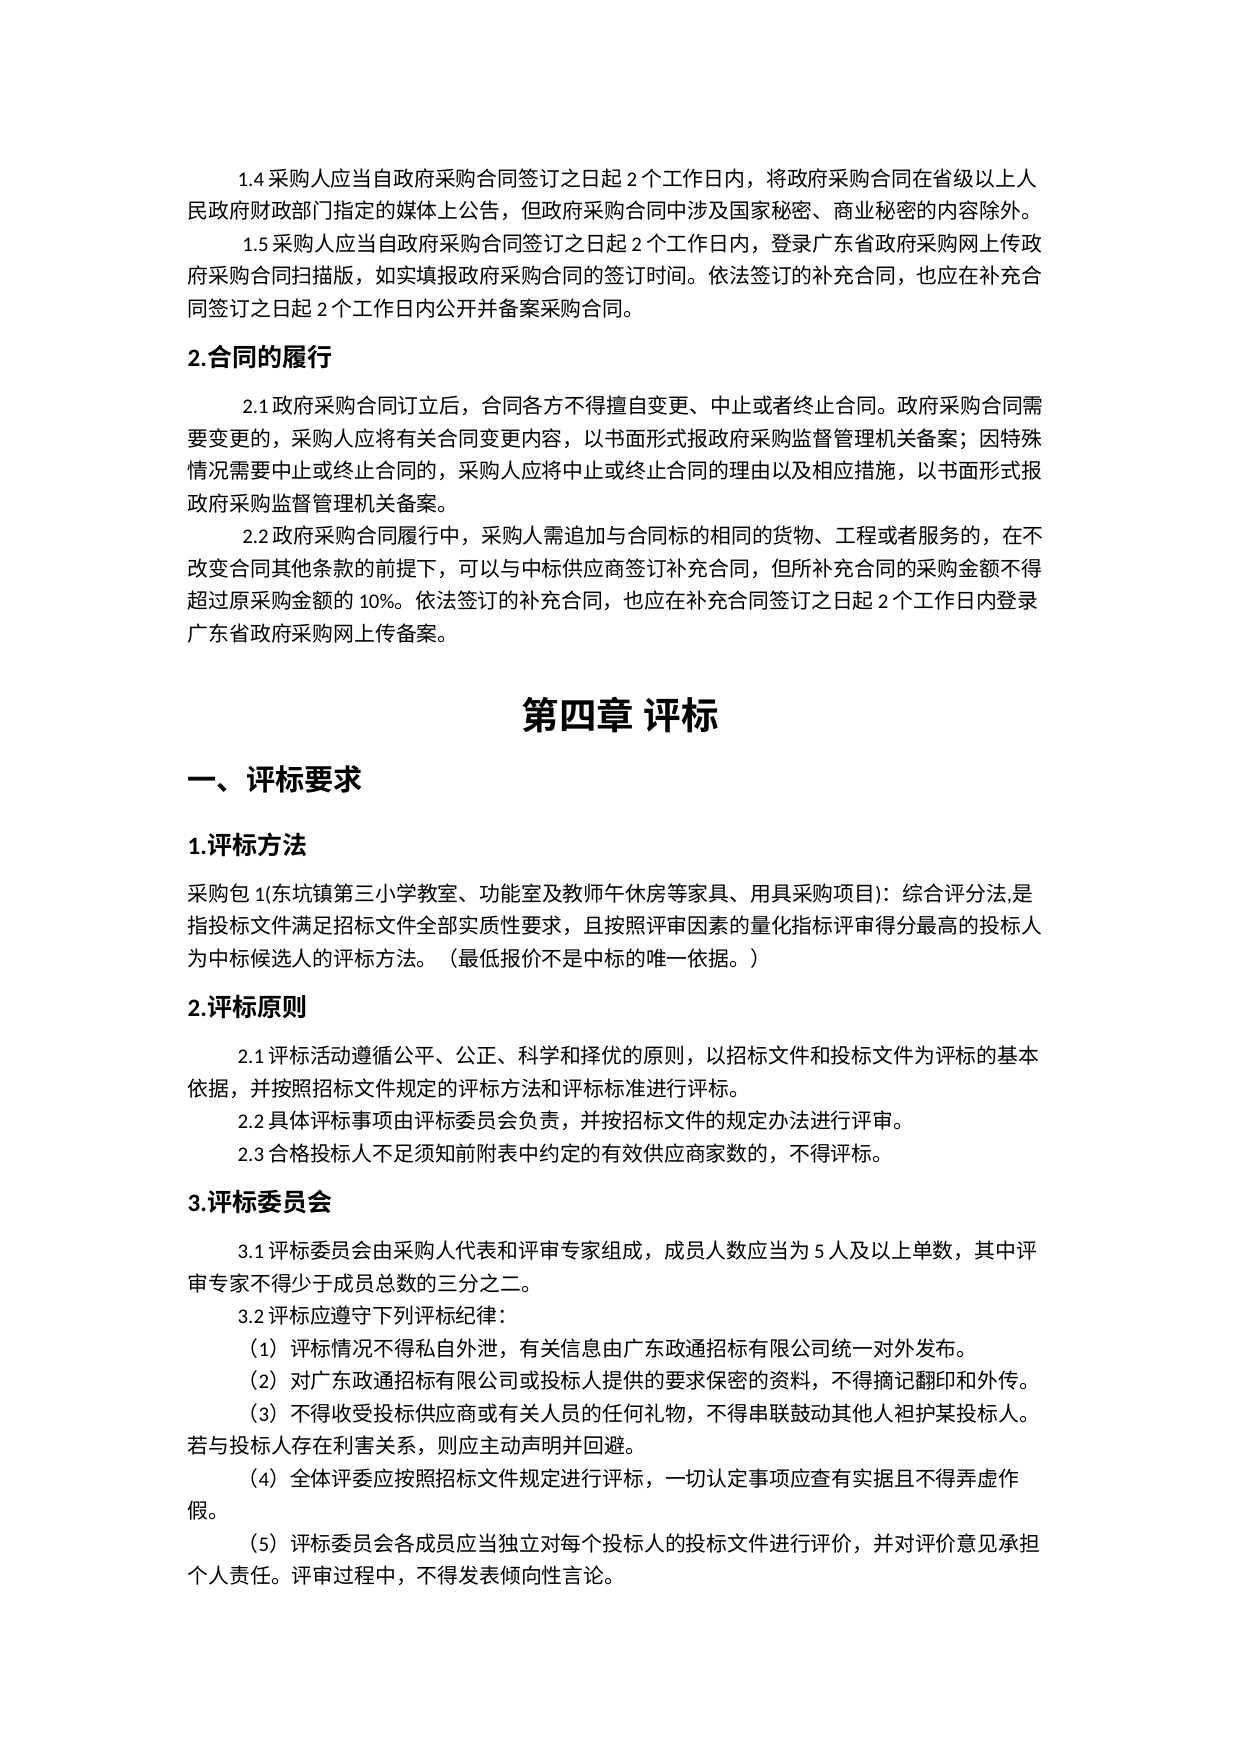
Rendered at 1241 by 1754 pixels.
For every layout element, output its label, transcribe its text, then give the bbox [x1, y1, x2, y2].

text 1.评标方法 [187, 812, 1053, 877]
text 2.3合格投标人不足须知前附表中约定的有效供应商家数的，不得评标。 [187, 1137, 1053, 1169]
text 2.2政府采购合同履行中，采购人需追加与合同标的相同的货物、工程或者服务的，在不改变合同其他条款的前提下，可以与中标供应商签订补充合同，但所补充合同的采购金额不得超过原采购金额的10%。依法签订的补充合同，也应在补充合同签订之日起2个工作日内登录广东省政府采购网上传备案。 [187, 519, 1053, 649]
text （2）对广东政通招标有限公司或投标人提供的要求保密的资料，不得摘记翻印和外传。 [187, 1364, 1053, 1397]
text （3）不得收受投标供应商或有关人员的任何礼物，不得串联鼓动其他人袒护某投标人。若与投标人存在利害关系，则应主动声明并回避。 [187, 1397, 1053, 1462]
text 2.2具体评标事项由评标委员会负责，并按招标文件的规定办法进行评审。 [187, 1104, 1053, 1137]
text 第四章 评标 [187, 682, 1053, 747]
text 1.4采购人应当自政府采购合同签订之日起2个工作日内，将政府采购合同在省级以上人民政府财政部门指定的媒体上公告，但政府采购合同中涉及国家秘密、商业秘密的内容除外。 [187, 162, 1053, 227]
text 2.评标原则 [187, 974, 1053, 1039]
text （1）评标情况不得私自外泄，有关信息由广东政通招标有限公司统一对外发布。 [187, 1332, 1053, 1364]
text （5）评标委员会各成员应当独立对每个投标人的投标文件进行评价，并对评价意见承担个人责任。评审过程中，不得发表倾向性言论。 [187, 1527, 1053, 1592]
text 2.1政府采购合同订立后，合同各方不得擅自变更、中止或者终止合同。政府采购合同需要变更的，采购人应将有关合同变更内容，以书面形式报政府采购监督管理机关备案；因特殊情况需要中止或终止合同的，采购人应将中止或终止合同的理由以及相应措施，以书面形式报政府采购监督管理机关备案。 [187, 389, 1053, 519]
text 一、评标要求 [187, 747, 1053, 812]
text 2.合同的履行 [187, 324, 1053, 389]
text 采购包1(东坑镇第三小学教室、功能室及教师午休房等家具、用具采购项目)：综合评分法,是指投标文件满足招标文件全部实质性要求，且按照评审因素的量化指标评审得分最高的投标人为中标候选人的评标方法。（最低报价不是中标的唯一依据。） [187, 877, 1053, 974]
text 3.评标委员会 [187, 1169, 1053, 1234]
text 2.1评标活动遵循公平、公正、科学和择优的原则，以招标文件和投标文件为评标的基本依据，并按照招标文件规定的评标方法和评标标准进行评标。 [187, 1039, 1053, 1104]
text （4）全体评委应按照招标文件规定进行评标，一切认定事项应查有实据且不得弄虚作假。 [187, 1462, 1053, 1527]
text 3.2评标应遵守下列评标纪律： [187, 1299, 1053, 1332]
text 3.1评标委员会由采购人代表和评审专家组成，成员人数应当为5人及以上单数，其中评审专家不得少于成员总数的三分之二。 [187, 1234, 1053, 1299]
text 1.5采购人应当自政府采购合同签订之日起2个工作日内，登录广东省政府采购网上传政府采购合同扫描版，如实填报政府采购合同的签订时间。依法签订的补充合同，也应在补充合同签订之日起2个工作日内公开并备案采购合同。 [187, 227, 1053, 324]
